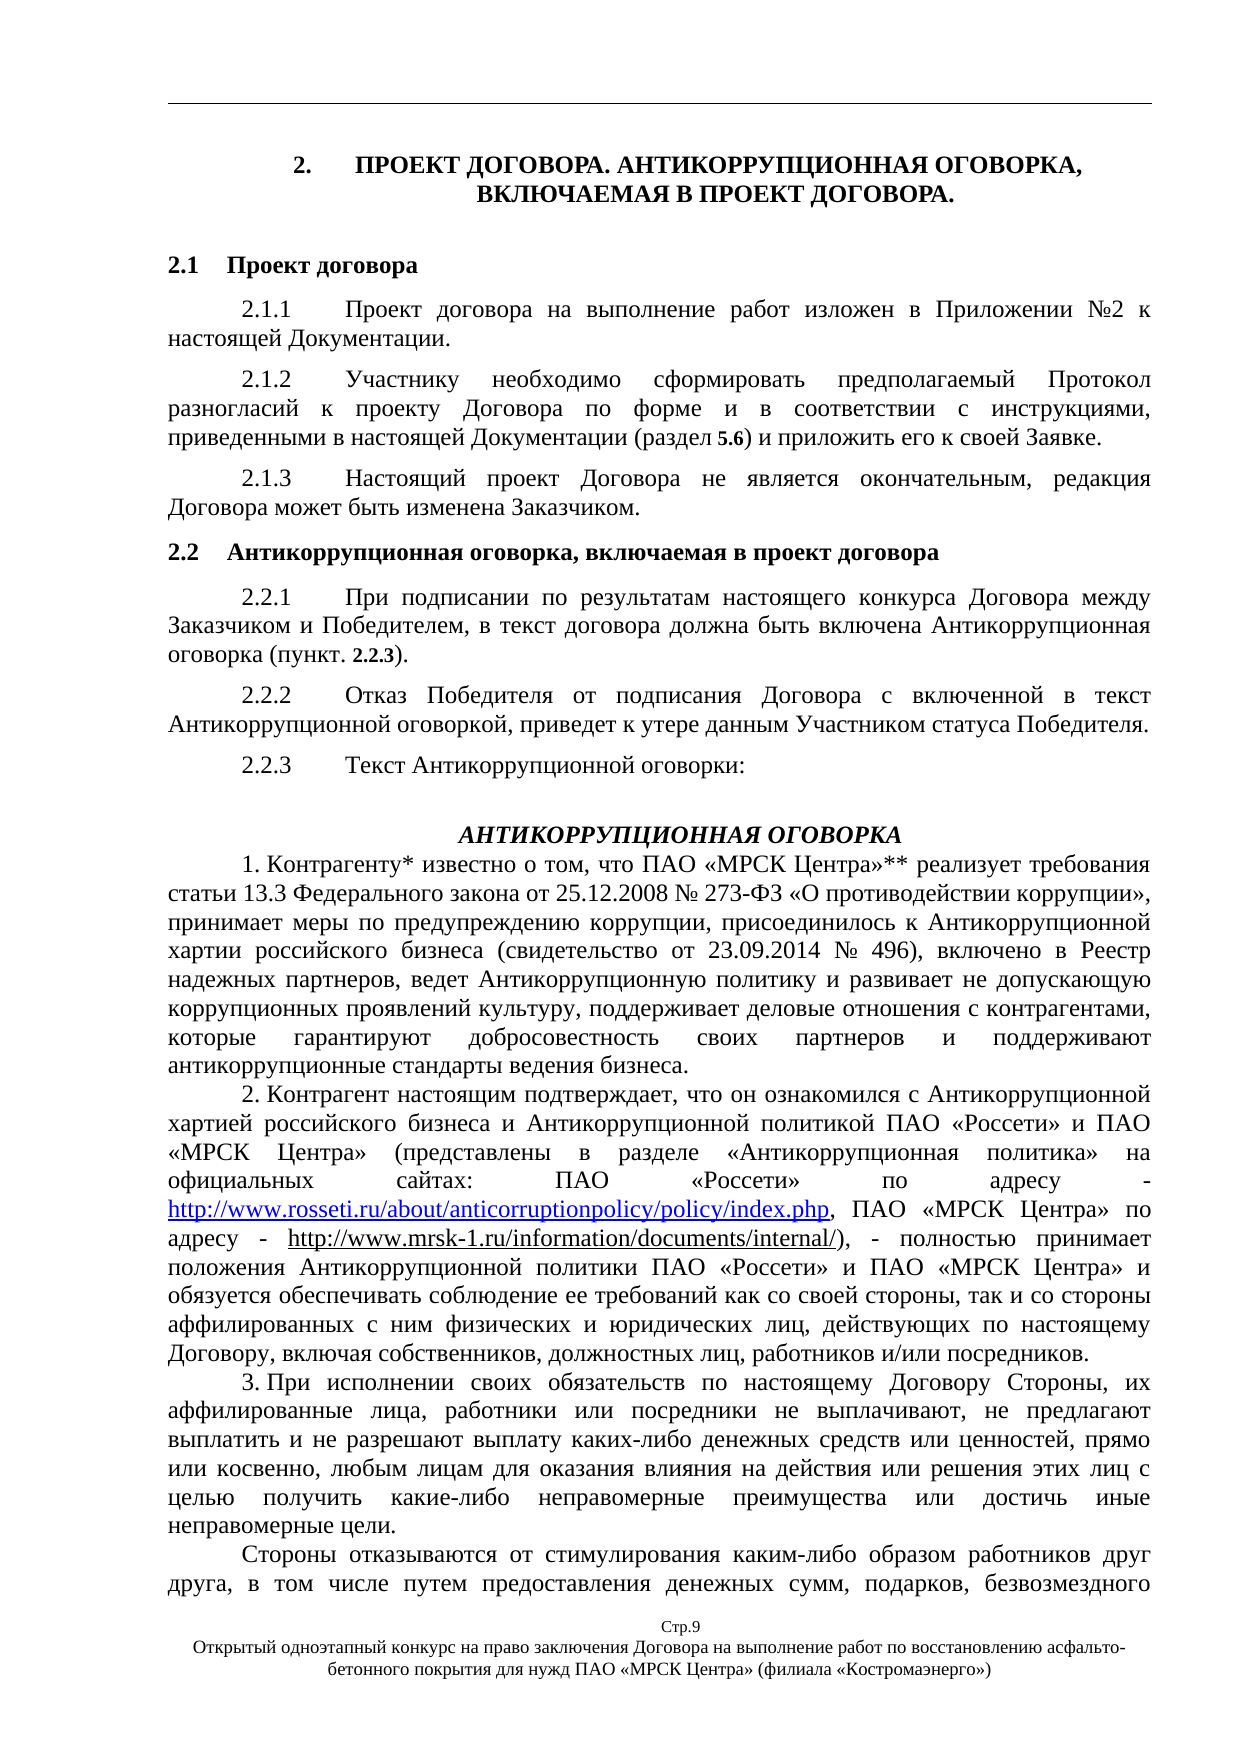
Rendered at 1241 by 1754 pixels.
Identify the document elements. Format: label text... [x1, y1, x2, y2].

subtitle ПРОЕКТ ДОГОВОРА. Антикоррупционная оговорка, включаемая в проект договора. [224, 150, 1152, 234]
subtitle Настоящий проект Договора не является окончательным, редакция Договора может быть изменена Заказчиком. [168, 463, 1152, 521]
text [168, 1539, 1152, 1597]
subtitle Текст Антикоррупционной оговорки: [168, 750, 1152, 779]
text 2. Контрагент настоящим подтверждает, что он ознакомился с Антикоррупционной хартией российского бизнеса и Антикоррупционной политикой ПАО «Россети» и ПАО «МРСК Центра» (представлены в разделе «Антикоррупционная политика» на официальных сайтах: ПАО «Россети» по адресу - http://www.rosseti.ru/about/anticorruptionpolicy/policy/index.php, ПАО «МРСК Центра» по адресу - http://www.mrsk-1.ru/information/documents/internal/), - полностью принимает положения Антикоррупционной политики ПАО «Россети» и ПАО «МРСК Центра» и обязуется обеспечивать соблюдение ее требований как со своей стороны, так и со стороны аффилированных с ним физических и юридических лиц, действующих по настоящему Договору, включая собственников, должностных лиц, работников и/или посредников. [168, 1079, 1152, 1367]
text АНТИКОРРУПЦИОННАЯ ОГОВОРКА [168, 820, 1152, 849]
text 1. Контрагенту* известно о том, что ПАО «МРСК Центра»** реализует требования статьи 13.3 Федерального закона от 25.12.2008 № 273-ФЗ «О противодействии коррупции», принимает меры по предупреждению коррупции, присоединилось к Антикоррупционной хартии российского бизнеса (свидетельство от 23.09.2014 № 496), включено в Реестр надежных партнеров, ведет Антикоррупционную политику и развивает не допускающую коррупционных проявлений культуру, поддерживает деловые отношения с контрагентами, которые гарантируют добросовестность своих партнеров и поддерживают антикоррупционные стандарты ведения бизнеса. [168, 849, 1152, 1079]
subtitle Антикоррупционная оговорка, включаемая в проект договора [168, 537, 1152, 566]
subtitle Проект договора [168, 251, 1152, 279]
subtitle Проект договора на выполнение работ изложен в Приложении №2 к настоящей Документации. [168, 294, 1152, 352]
subtitle Участнику необходимо сформировать предполагаемый Протокол разногласий к проекту Договора по форме и в соответствии с инструкциями, приведенными в настоящей Документации (раздел 5.6) и приложить его к своей Заявке. [168, 364, 1152, 451]
subtitle При подписании по результатам настоящего конкурса Договора между Заказчиком и Победителем, в текст договора должна быть включена Антикоррупционная оговорка (пункт. 2.2.3). [168, 582, 1152, 668]
text 3. При исполнении своих обязательств по настоящему Договору Стороны, их аффилированные лица, работники или посредники не выплачивают, не предлагают выплатить и не разрешают выплату каких-либо денежных средств или ценностей, прямо или косвенно, любым лицам для оказания влияния на действия или решения этих лиц с целью получить какие-либо неправомерные преимущества или достичь иные неправомерные цели. [168, 1367, 1152, 1539]
subtitle Отказ Победителя от подписания Договора с включенной в текст Антикоррупционной оговоркой, приведет к утере данным Участником статуса Победителя. [168, 680, 1152, 738]
